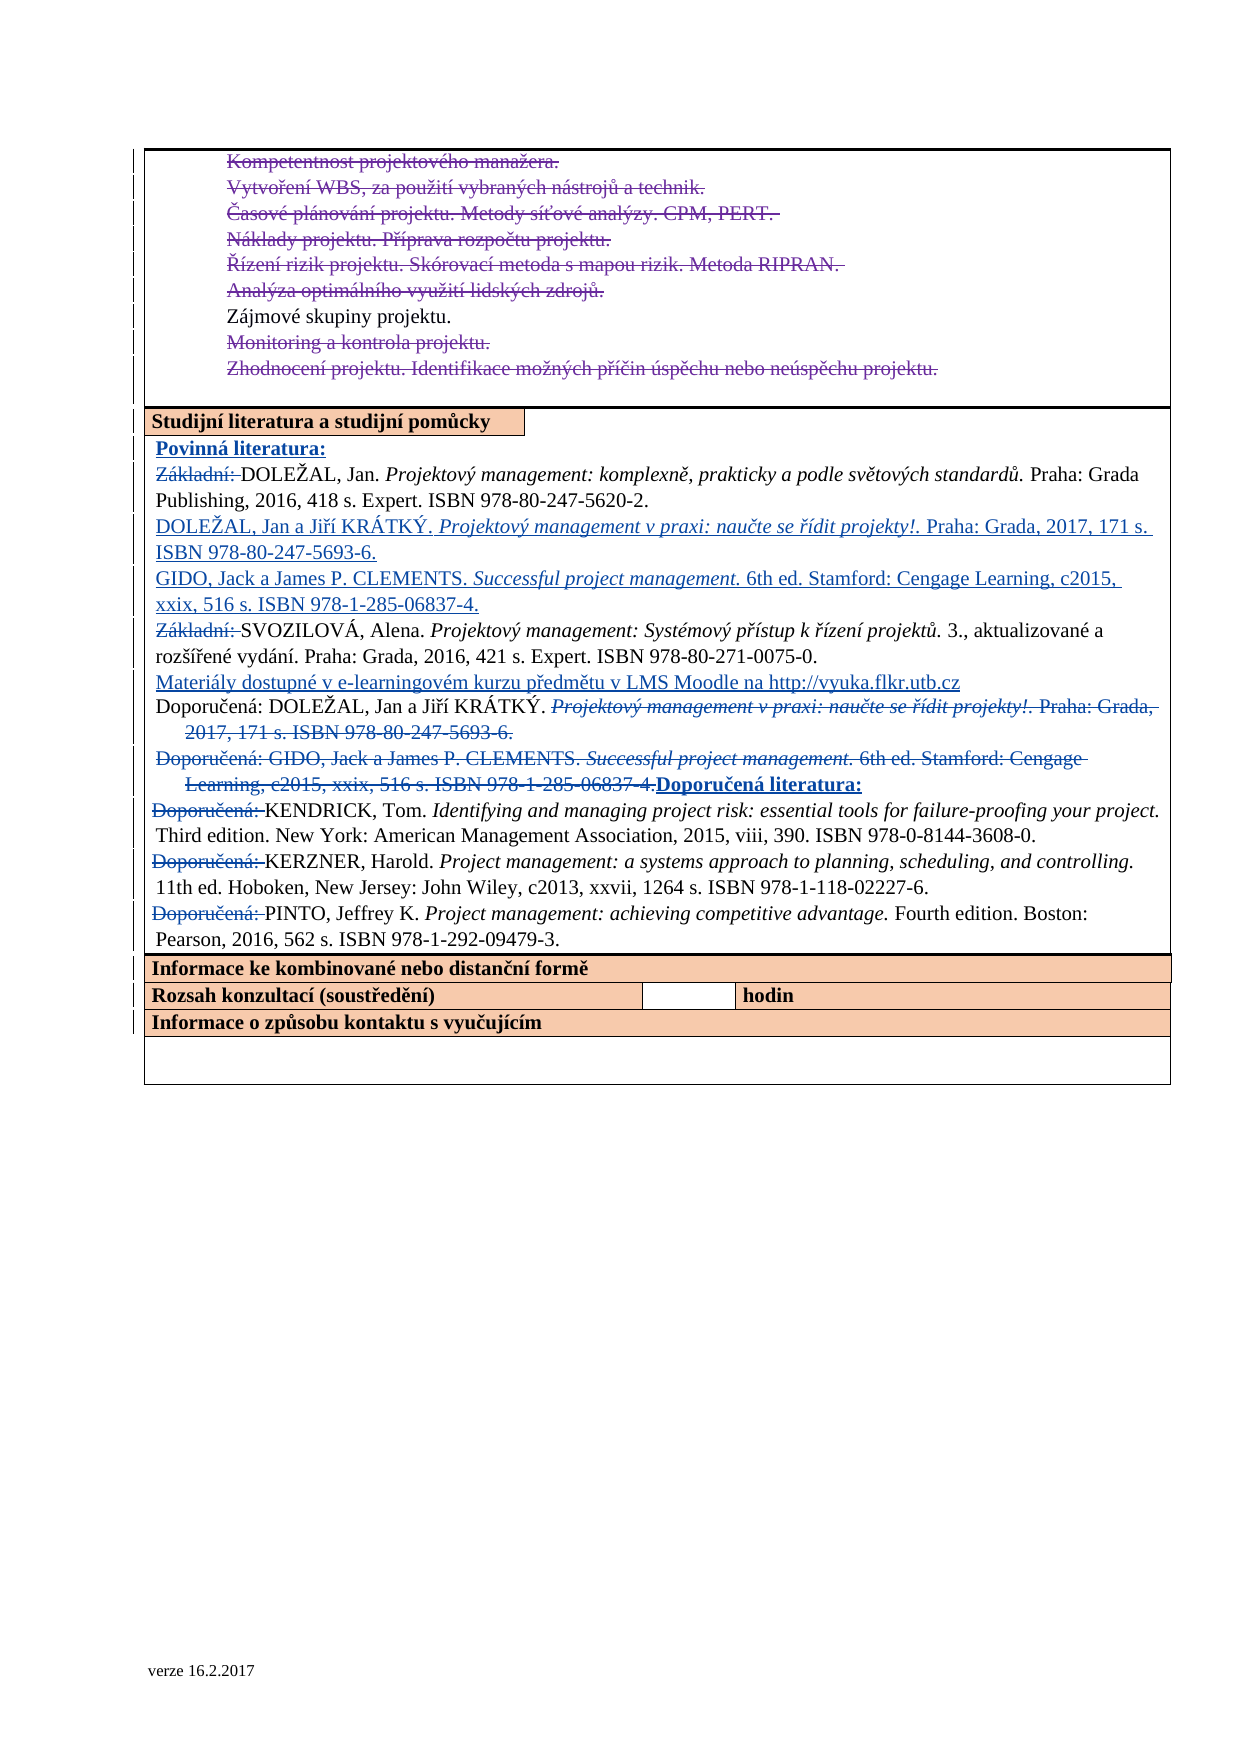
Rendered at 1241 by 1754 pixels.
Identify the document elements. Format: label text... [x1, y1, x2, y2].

table_cell Informace ke kombinované nebo distanční formě [145, 956, 1171, 982]
table_cell Rozsah konzultací (soustředění) [145, 983, 642, 1009]
table_cell DOLEŽAL, Jan. Projektový management: komplexně, prakticky a podle světových standardů. Praha: Grada Publishing, 2016, 418 s. Expert. ISBN 978-80-247-5620-2. SVOZILOVÁ, Alena. Projektový management: Systémový přístup k řízení projektů. 3., aktualizované a rozšířené vydání. Praha: Grada, 2016, 421 s. Expert. ISBN 978-80-271-0075-0. KENDRICK, Tom. Identifying and managing project risk: essential tools for failure-proofing your project. Third edition. New York: American Management Association, 2015, viii, 390. ISBN 978-0-8144-3608-0. KERZNER, Harold. Project management: a systems approach to planning, scheduling, and controlling. 11th ed. Hoboken, New Jersey: John Wiley, c2013, xxvii, 1264 s. ISBN 978-1-118-02227-6. PINTO, Jeffrey K. Project management: achieving competitive advantage. Fourth edition. Boston: Pearson, 2016, 562 s. ISBN 978-1-292-09479-3. [145, 435, 1170, 953]
table_cell Informace o způsobu kontaktu s vyučujícím [145, 1010, 1170, 1036]
table_cell [145, 1037, 1170, 1084]
table_cell [145, 151, 1170, 406]
table_cell [525, 409, 1170, 435]
table_cell [643, 983, 735, 1009]
table_cell Studijní literatura a studijní pomůcky [145, 409, 524, 435]
table_cell hodin [736, 983, 1170, 1009]
